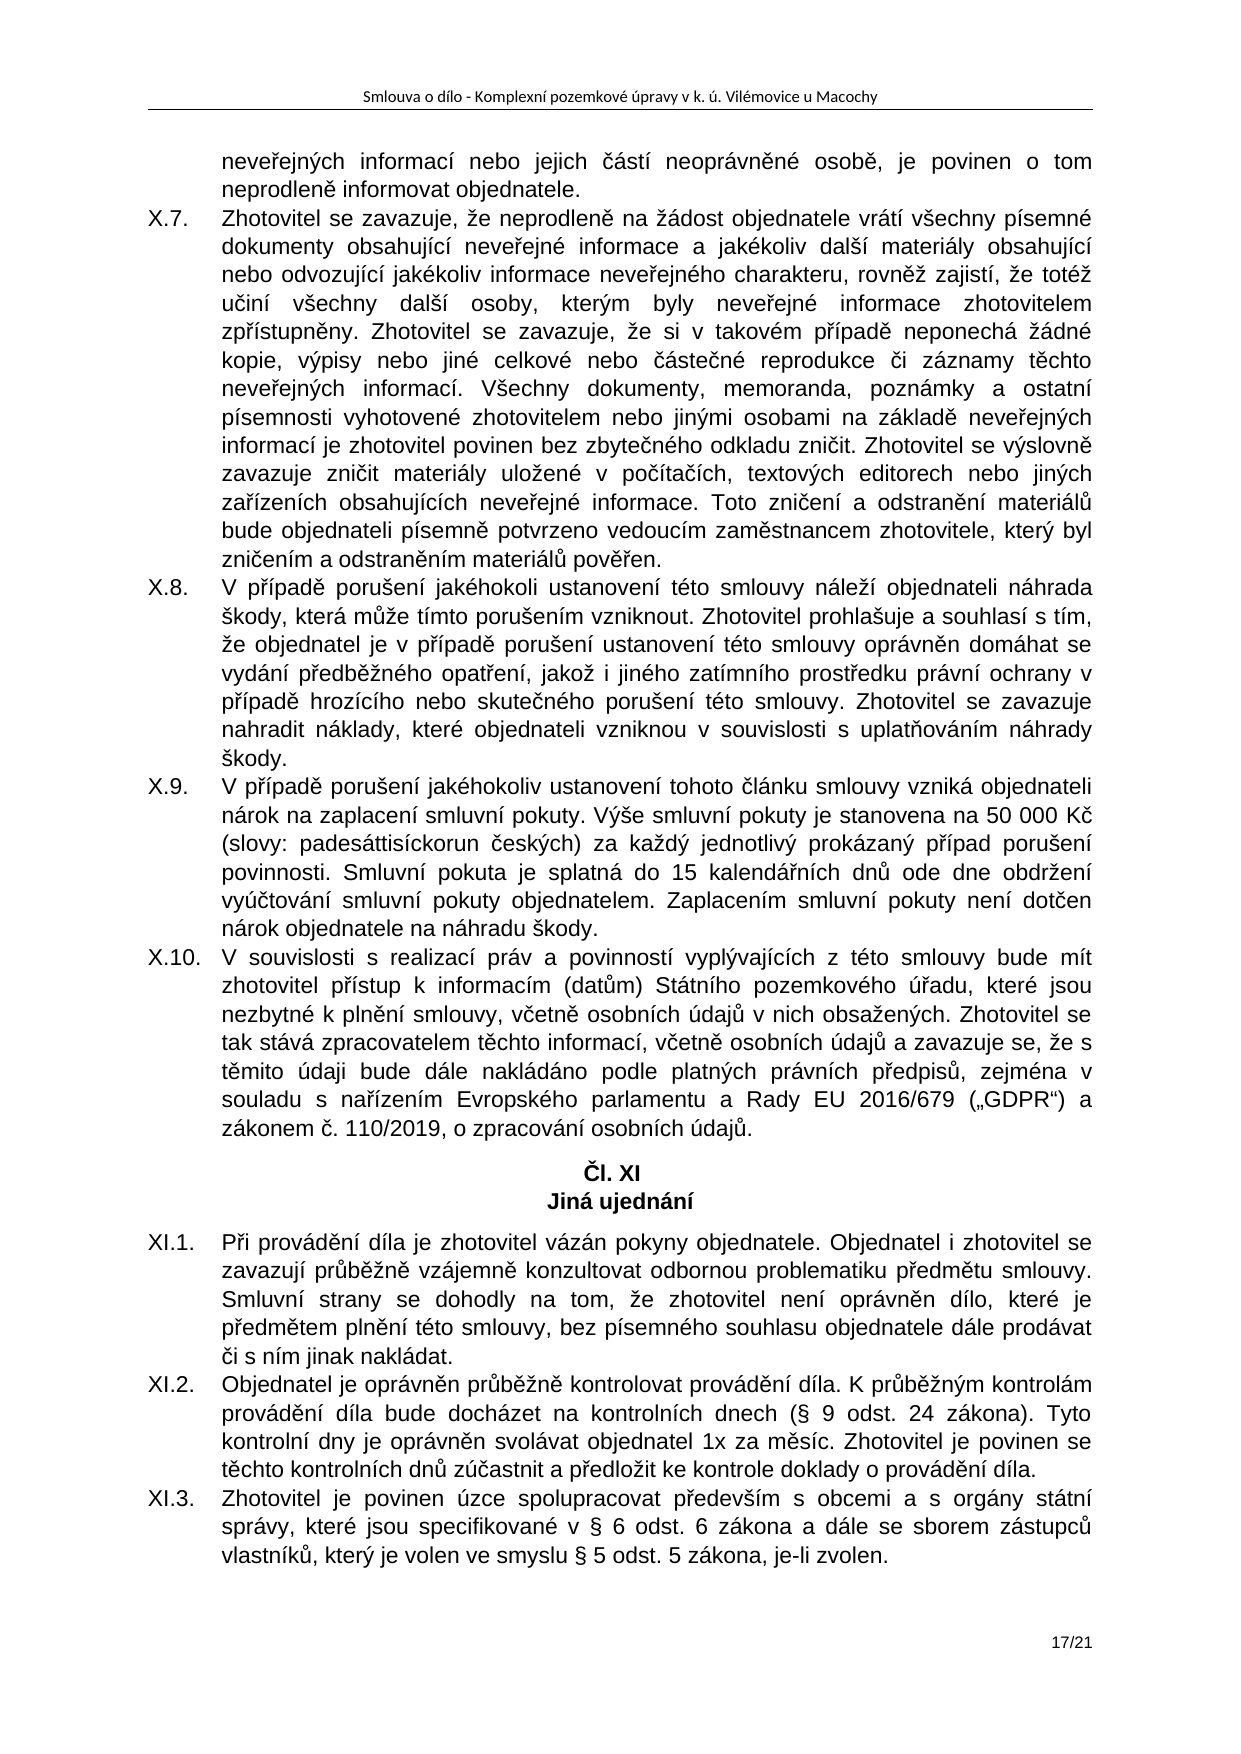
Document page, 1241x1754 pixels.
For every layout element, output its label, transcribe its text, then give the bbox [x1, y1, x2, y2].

list V případě porušení jakéhokoliv ustanovení tohoto článku smlouvy vzniká objednateli nárok na zaplacení smluvní pokuty. Výše smluvní pokuty je stanovena na 50 000 Kč (slovy: padesáttisíckorun českých) za každý jednotlivý prokázaný případ porušení povinnosti. Smluvní pokuta je splatná do 15 kalendářních dnů ode dne obdržení vyúčtování smluvní pokuty objednatelem. Zaplacením smluvní pokuty není dotčen nárok objednatele na náhradu škody. [148, 773, 1093, 942]
list Objednatel je oprávněn průběžně kontrolovat provádění díla. K průběžným kontrolám provádění díla bude docházet na kontrolních dnech (§ 9 odst. 24 zákona). Tyto kontrolní dny je oprávněn svolávat objednatel 1x za měsíc. Zhotovitel je povinen se těchto kontrolních dnů zúčastnit a předložit ke kontrole doklady o provádění díla. [148, 1371, 1093, 1483]
list V případě porušení jakéhokoli ustanovení této smlouvy náleží objednateli náhrada škody, která může tímto porušením vzniknout. Zhotovitel prohlašuje a souhlasí s tím, že objednatel je v případě porušení ustanovení této smlouvy oprávněn domáhat se vydání předběžného opatření, jakož i jiného zatímního prostředku právní ochrany v případě hrozícího nebo skutečného porušení této smlouvy. Zhotovitel se zavazuje nahradit náklady, které objednateli vzniknou v souvislosti s uplatňováním náhrady škody. [148, 574, 1093, 771]
text Jiná ujednání [148, 1159, 1093, 1214]
list V souvislosti s realizací práv a povinností vyplývajících z této smlouvy bude mít zhotovitel přístup k informacím (datům) Státního pozemkového úřadu, které jsou nezbytné k plnění smlouvy, včetně osobních údajů v nich obsažených. Zhotovitel se tak stává zpracovatelem těchto informací, včetně osobních údajů a zavazuje se, že s těmito údaji bude dále nakládáno podle platných právních předpisů, zejména v souladu s nařízením Evropského parlamentu a Rady EU 2016/679 („GDPR“) a zákonem č. 110/2019, o zpracování osobních údajů. [148, 944, 1093, 1141]
list Při provádění díla je zhotovitel vázán pokyny objednatele. Objednatel i zhotovitel se zavazují průběžně vzájemně konzultovat odbornou problematiku předmětu smlouvy. Smluvní strany se dohodly na tom, že zhotovitel není oprávněn dílo, které je předmětem plnění této smlouvy, bez písemného souhlasu objednatele dále prodávat či s ním jinak nakládat. [148, 1229, 1093, 1369]
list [148, 148, 1093, 202]
list Zhotovitel se zavazuje, že neprodleně na žádost objednatele vrátí všechny písemné dokumenty obsahující neveřejné informace a jakékoliv další materiály obsahující nebo odvozující jakékoliv informace neveřejného charakteru, rovněž zajistí, že totéž učiní všechny další osoby, kterým byly neveřejné informace zhotovitelem zpřístupněny. Zhotovitel se zavazuje, že si v takovém případě neponechá žádné kopie, výpisy nebo jiné celkové nebo částečné reprodukce či záznamy těchto neveřejných informací. Všechny dokumenty, memoranda, poznámky a ostatní písemnosti vyhotovené zhotovitelem nebo jinými osobami na základě neveřejných informací je zhotovitel povinen bez zbytečného odkladu zničit. Zhotovitel se výslovně zavazuje zničit materiály uložené v počítačích, textových editorech nebo jiných zařízeních obsahujících neveřejné informace. Toto zničení a odstranění materiálů bude objednateli písemně potvrzeno vedoucím zaměstnancem zhotovitele, který byl zničením a odstraněním materiálů pověřen. [148, 204, 1093, 572]
list Zhotovitel je povinen úzce spolupracovat především s obcemi a s orgány státní správy, které jsou specifikované v § 6 odst. 6 zákona a dále se sborem zástupců vlastníků, který je volen ve smyslu § 5 odst. 5 zákona, je-li zvolen. [148, 1485, 1093, 1568]
